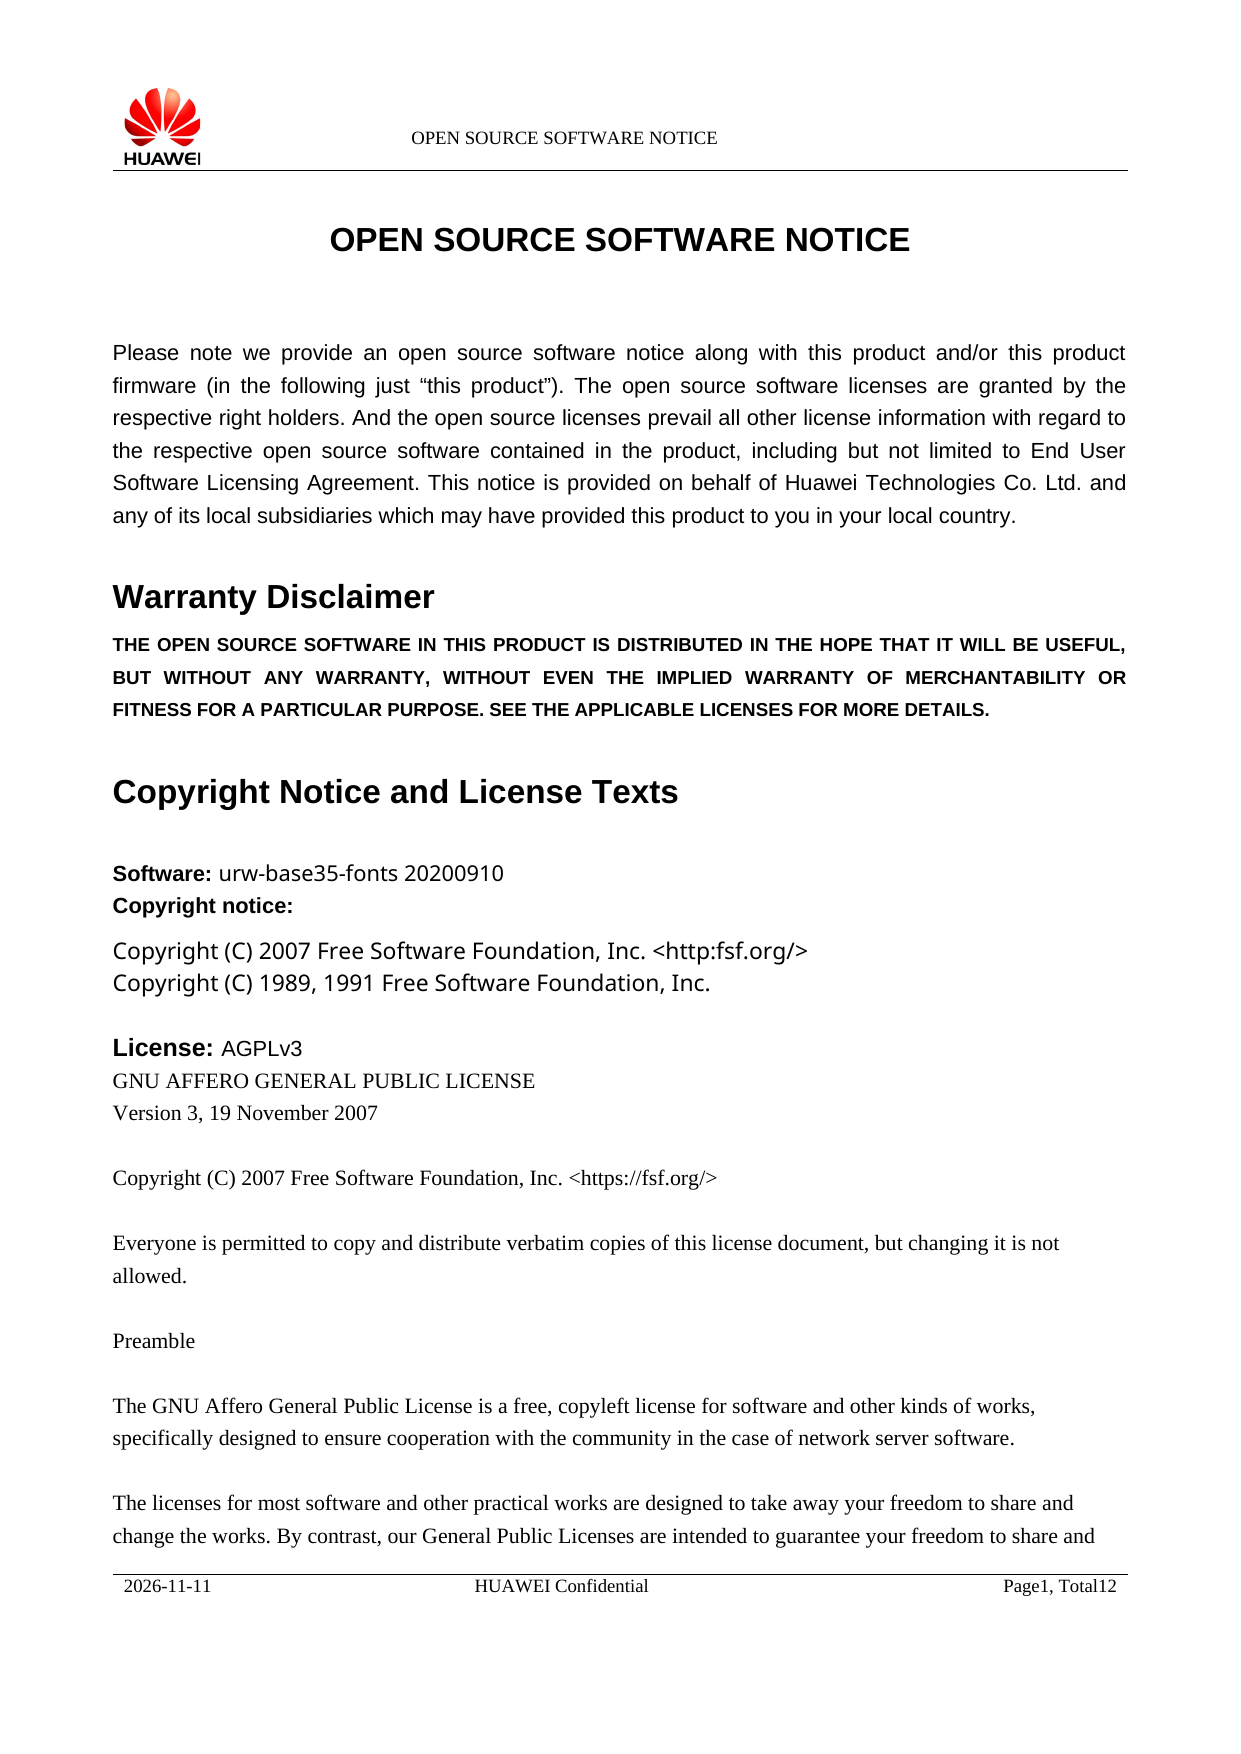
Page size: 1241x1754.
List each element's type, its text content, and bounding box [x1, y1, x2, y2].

text License: AGPLv3 [112, 1031, 1128, 1064]
text Copyright Notice and License Texts [112, 759, 1128, 824]
title Software: urw-base35-fonts 20200910 [112, 856, 1128, 889]
picture [124, 88, 201, 165]
text Warranty Disclaimer [112, 564, 1128, 629]
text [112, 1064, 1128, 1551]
text The open source software in this product is distributed in the hope that it will be useful, but WITHOUT ANY WARRANTY, without even the implied warranty of MERCHANTABILITY or FITNESS FOR A PARTICULAR PURPOSE. See the applicable licenses for more details. [112, 629, 1128, 726]
text Copyright notice: [112, 889, 1128, 921]
text Please note we provide an open source software notice along with this product and/or this product firmware (in the following just “this product”). The open source software licenses are granted by the respective right holders. And the open source licenses prevail all other license information with regard to the respective open source software contained in the product, including but not limited to End User Software Licensing Agreement. This notice is provided on behalf of Huawei Technologies Co. Ltd. and any of its local subsidiaries which may have provided this product to you in your local country. [112, 336, 1128, 531]
text OPEN SOURCE SOFTWARE NOTICE [112, 206, 1128, 271]
text Copyright (C) 2007 Free Software Foundation, Inc. <http:fsf.org/> Copyright (C) 1989, 1991 Free Software Foundation, Inc. [112, 934, 1128, 1031]
